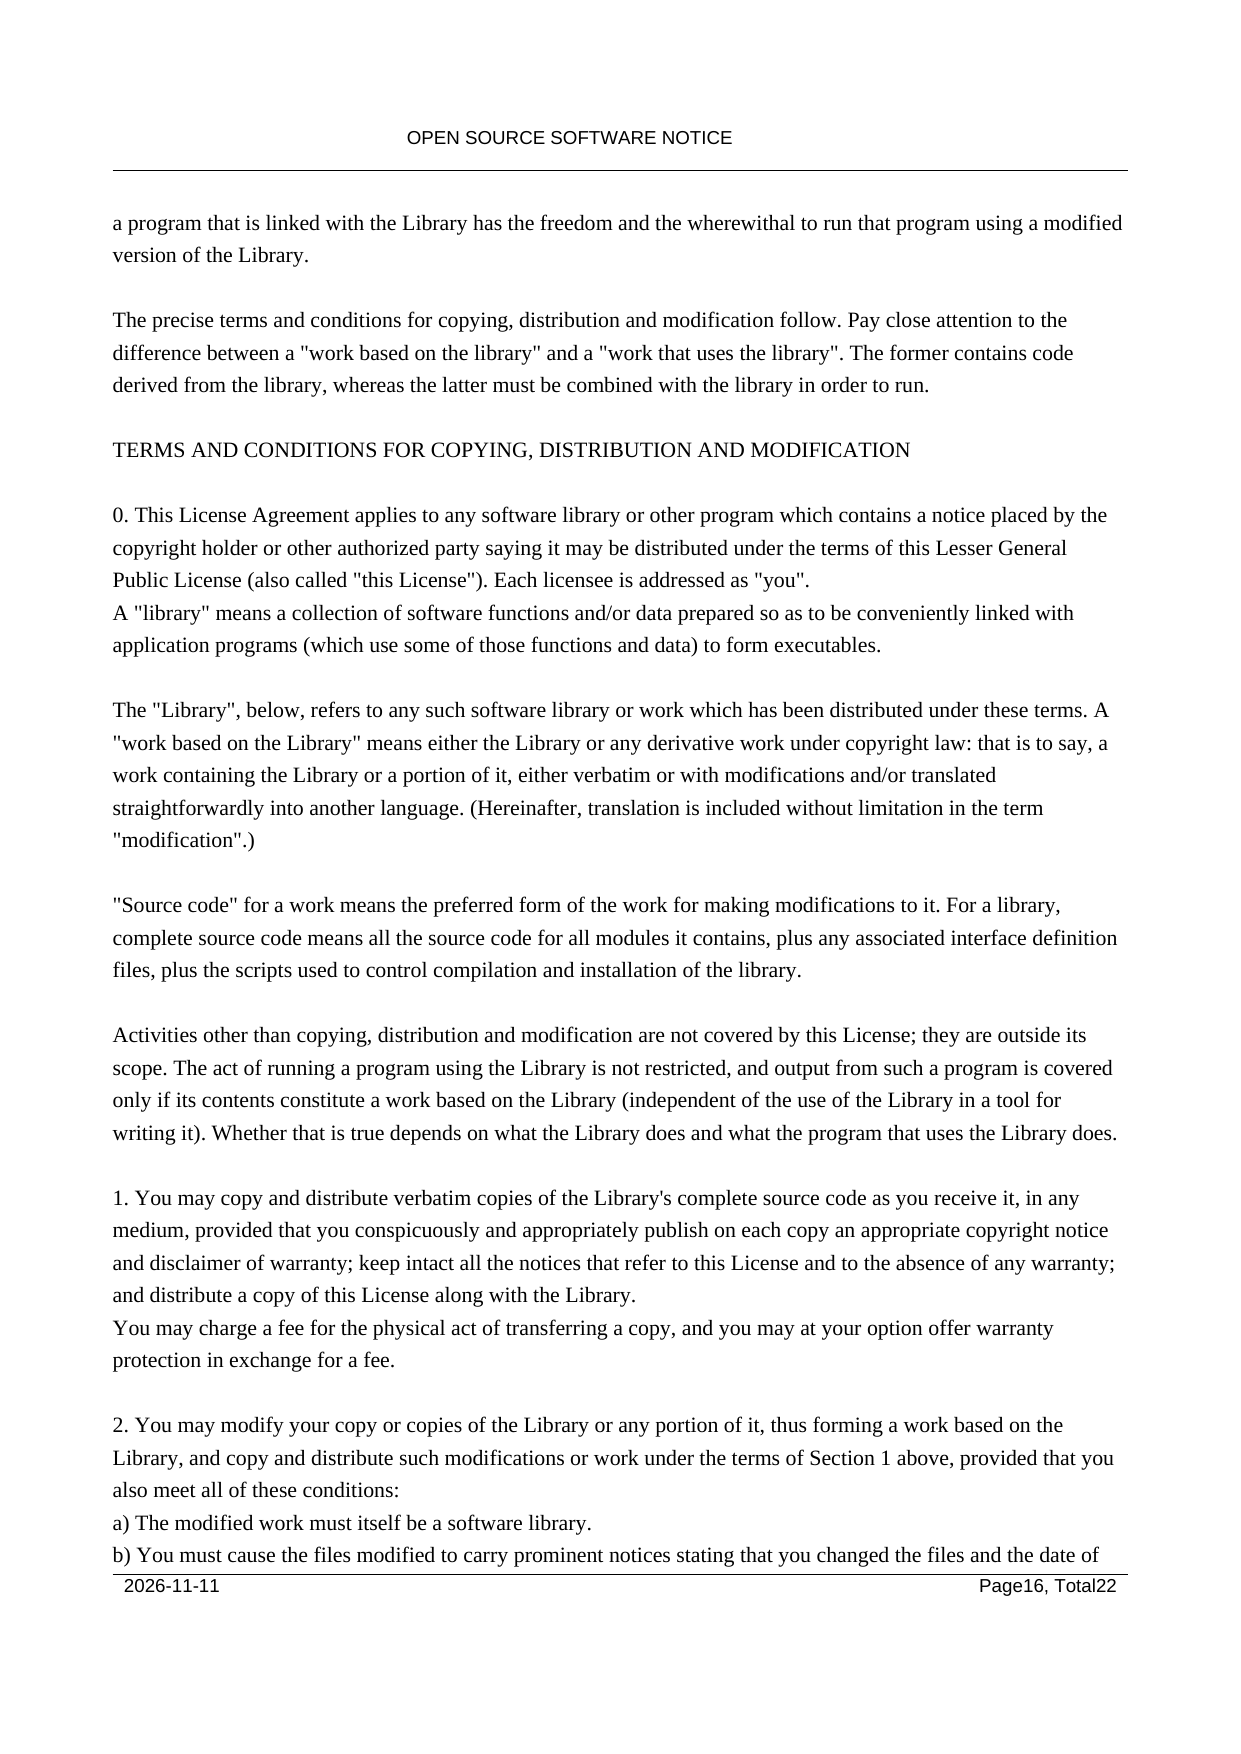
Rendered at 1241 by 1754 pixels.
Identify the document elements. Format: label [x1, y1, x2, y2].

text [112, 206, 1128, 1571]
